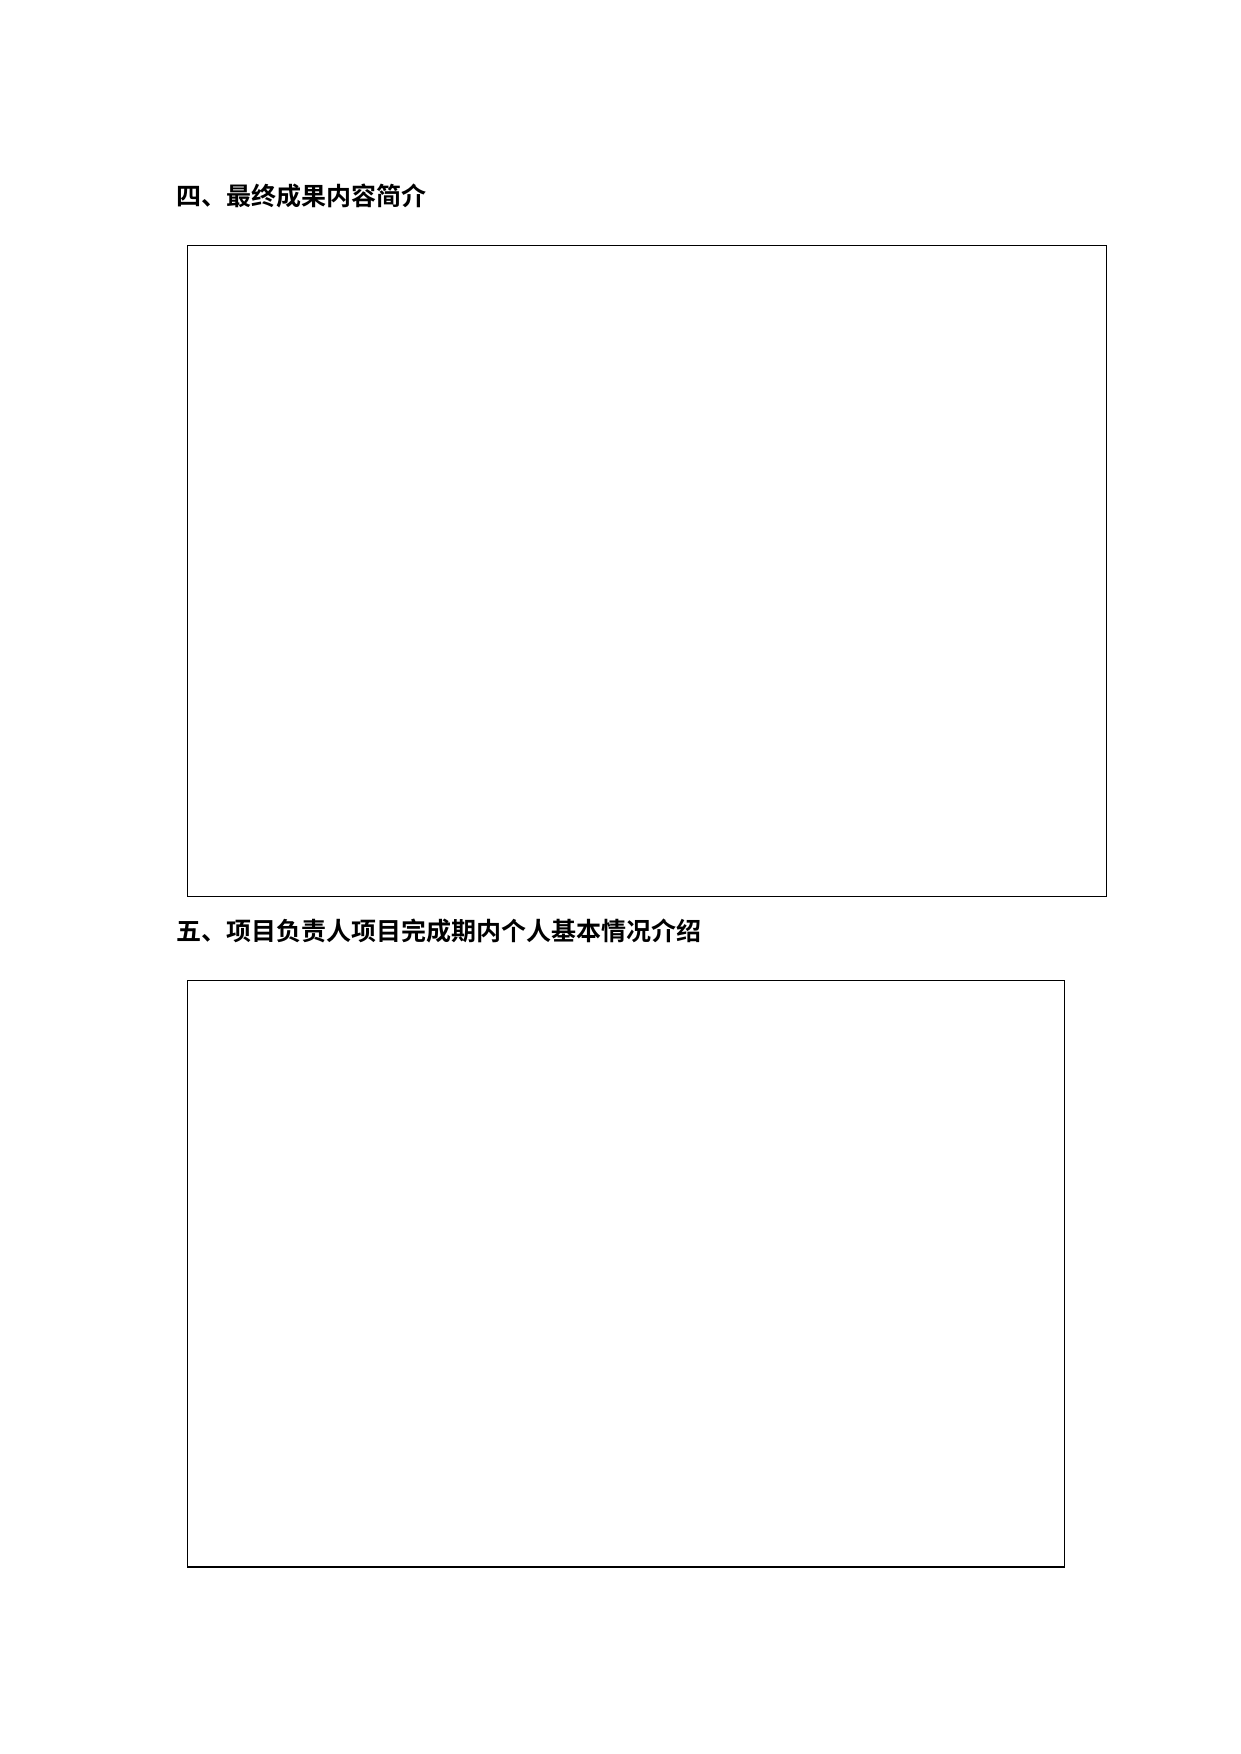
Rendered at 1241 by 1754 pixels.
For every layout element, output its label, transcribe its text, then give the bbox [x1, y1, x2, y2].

text 五、项目负责人项目完成期内个人基本情况介绍 [177, 897, 1053, 962]
text 四、最终成果内容简介 [177, 162, 1053, 227]
table_header [188, 981, 1064, 1566]
table_header [188, 246, 1106, 896]
